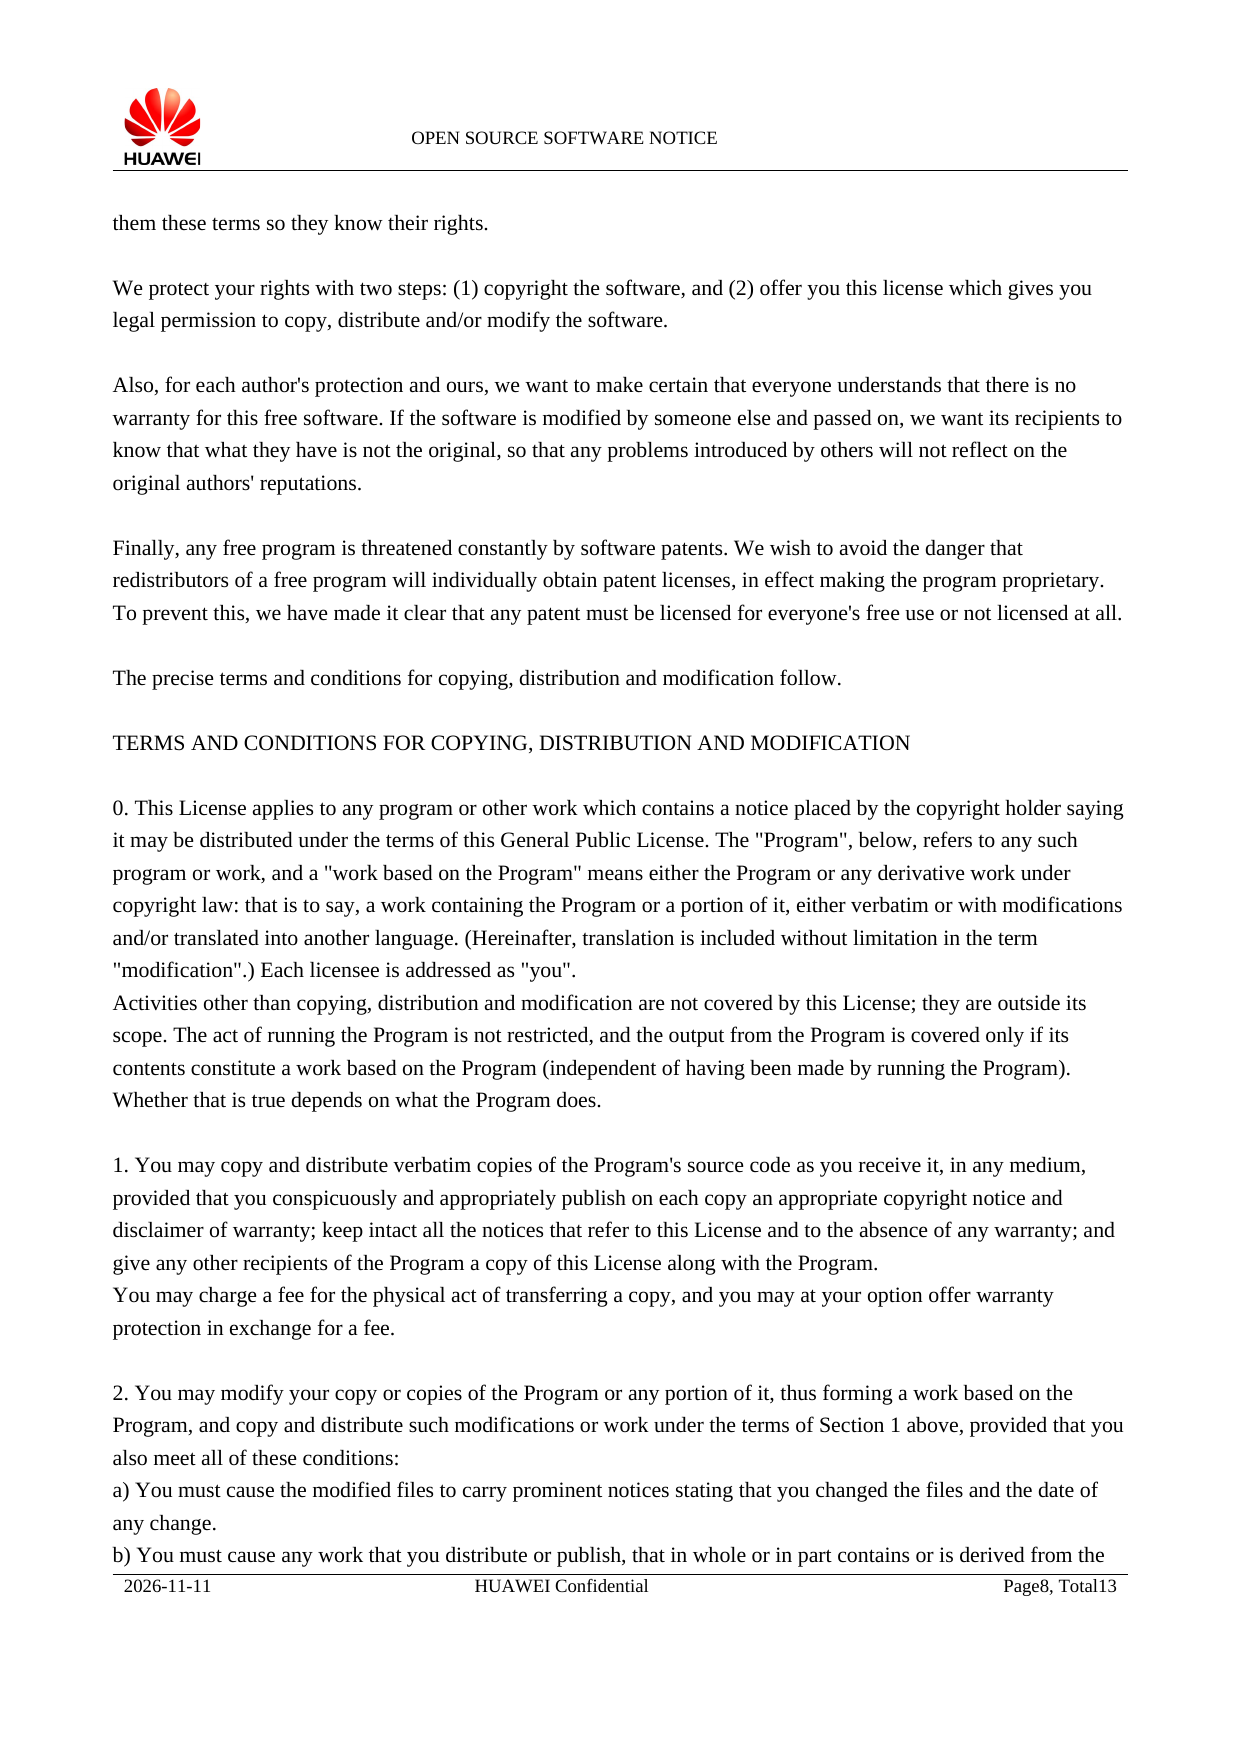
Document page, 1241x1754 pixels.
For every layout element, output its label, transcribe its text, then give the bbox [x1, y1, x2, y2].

picture [124, 88, 201, 165]
